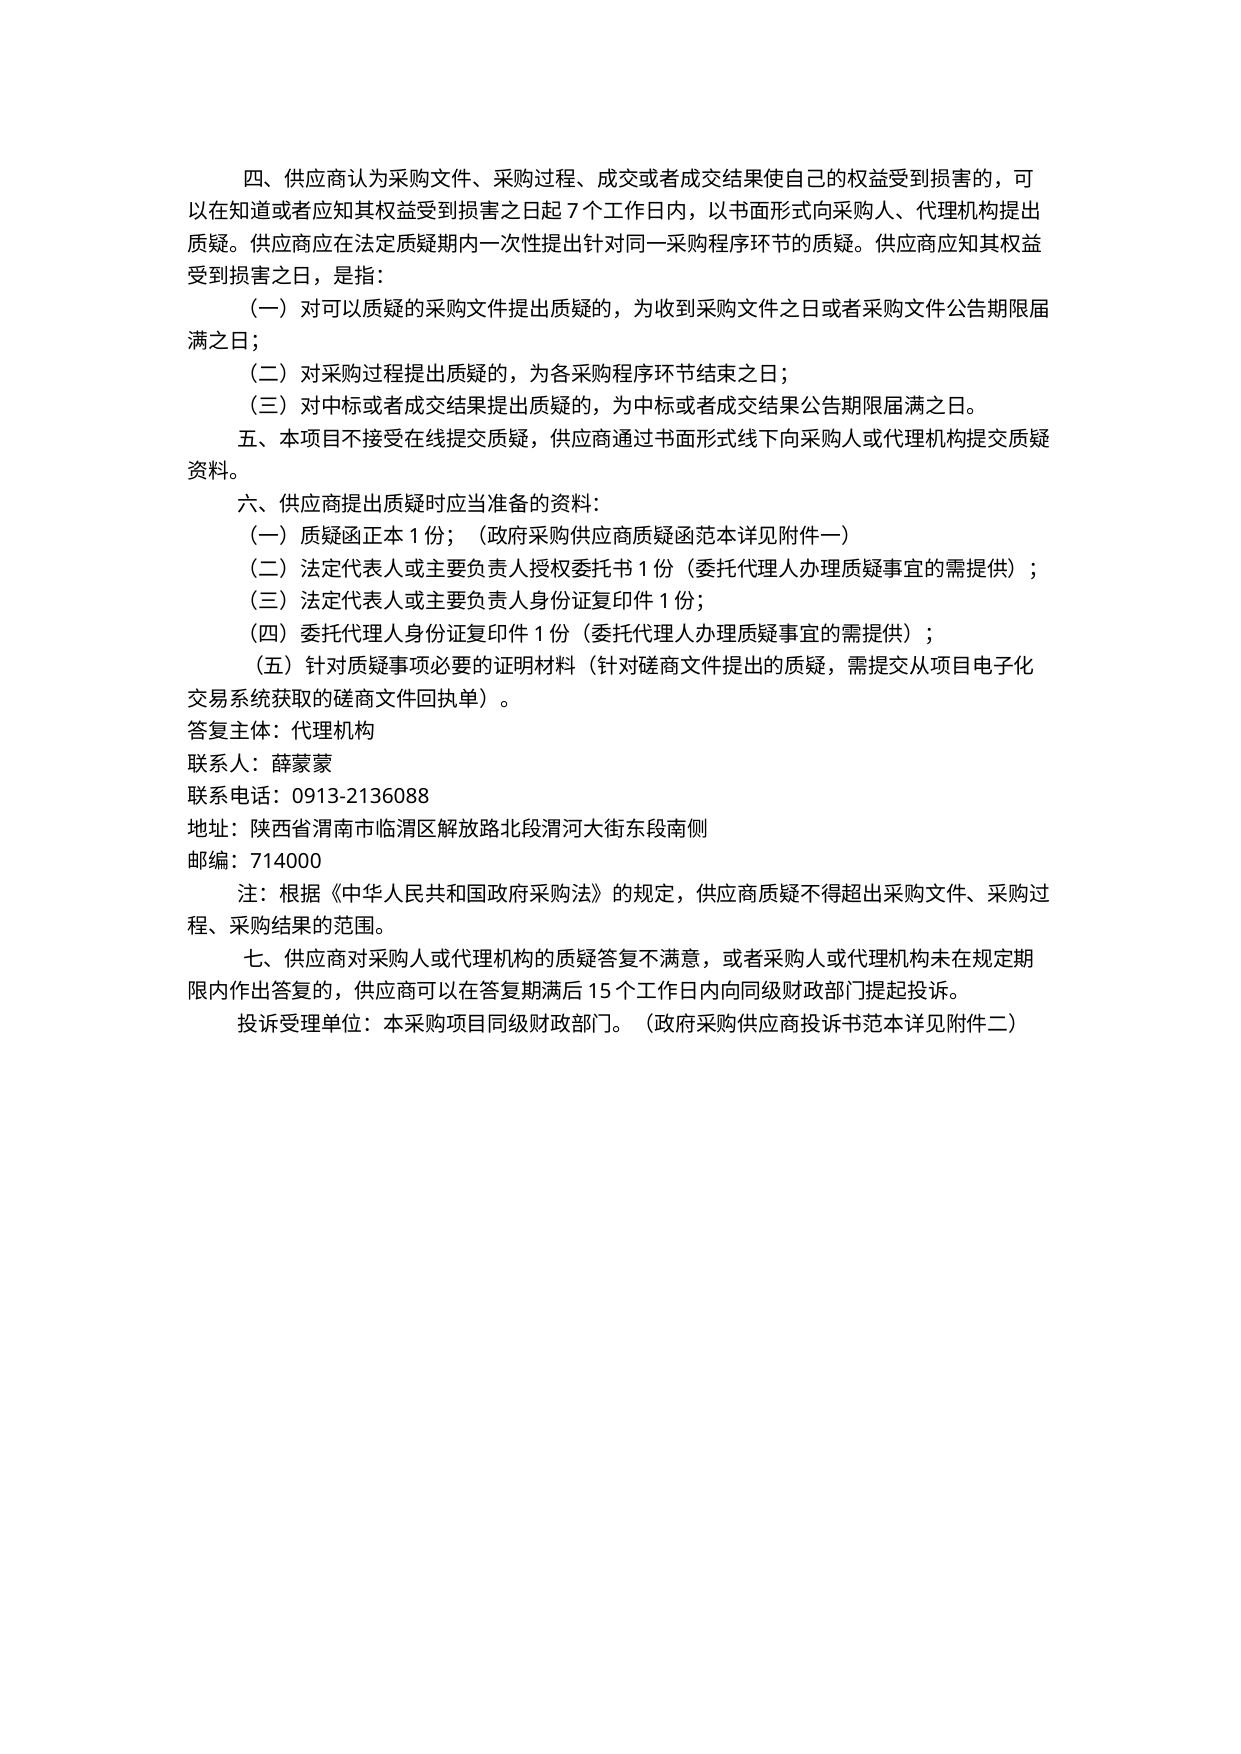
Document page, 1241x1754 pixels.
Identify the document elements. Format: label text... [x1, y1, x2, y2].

text （五）针对质疑事项必要的证明材料（针对磋商文件提出的质疑，需提交从项目电子化交易系统获取的磋商文件回执单）。 [187, 649, 1053, 714]
text 七、供应商对采购人或代理机构的质疑答复不满意，或者采购人或代理机构未在规定期限内作出答复的，供应商可以在答复期满后15个工作日内向同级财政部门提起投诉。 [187, 942, 1053, 1007]
text 答复主体：代理机构 [187, 714, 1053, 747]
text 四、供应商认为采购文件、采购过程、成交或者成交结果使自己的权益受到损害的，可以在知道或者应知其权益受到损害之日起7个工作日内，以书面形式向采购人、代理机构提出质疑。供应商应在法定质疑期内一次性提出针对同一采购程序环节的质疑。供应商应知其权益受到损害之日，是指： [187, 162, 1053, 292]
text （二）对采购过程提出质疑的，为各采购程序环节结束之日； [187, 357, 1053, 389]
text （四）委托代理人身份证复印件1份（委托代理人办理质疑事宜的需提供）； [187, 617, 1053, 649]
text （一）对可以质疑的采购文件提出质疑的，为收到采购文件之日或者采购文件公告期限届满之日； [187, 292, 1053, 357]
text 地址：陕西省渭南市临渭区解放路北段渭河大街东段南侧 [187, 812, 1053, 844]
text 联系电话：0913-2136088 [187, 779, 1053, 812]
text （三）法定代表人或主要负责人身份证复印件1份； [187, 584, 1053, 617]
text 邮编：714000 [187, 844, 1053, 877]
text （三）对中标或者成交结果提出质疑的，为中标或者成交结果公告期限届满之日。 [187, 389, 1053, 422]
text （二）法定代表人或主要负责人授权委托书1份（委托代理人办理质疑事宜的需提供）； [187, 552, 1053, 584]
text 六、供应商提出质疑时应当准备的资料： [187, 487, 1053, 519]
text 五、本项目不接受在线提交质疑，供应商通过书面形式线下向采购人或代理机构提交质疑资料。 [187, 422, 1053, 487]
text 投诉受理单位：本采购项目同级财政部门。（政府采购供应商投诉书范本详见附件二） [187, 1007, 1053, 1039]
text （一）质疑函正本1份；（政府采购供应商质疑函范本详见附件一） [187, 519, 1053, 552]
text 注：根据《中华人民共和国政府采购法》的规定，供应商质疑不得超出采购文件、采购过程、采购结果的范围。 [187, 877, 1053, 942]
text 联系人：薛蒙蒙 [187, 747, 1053, 779]
